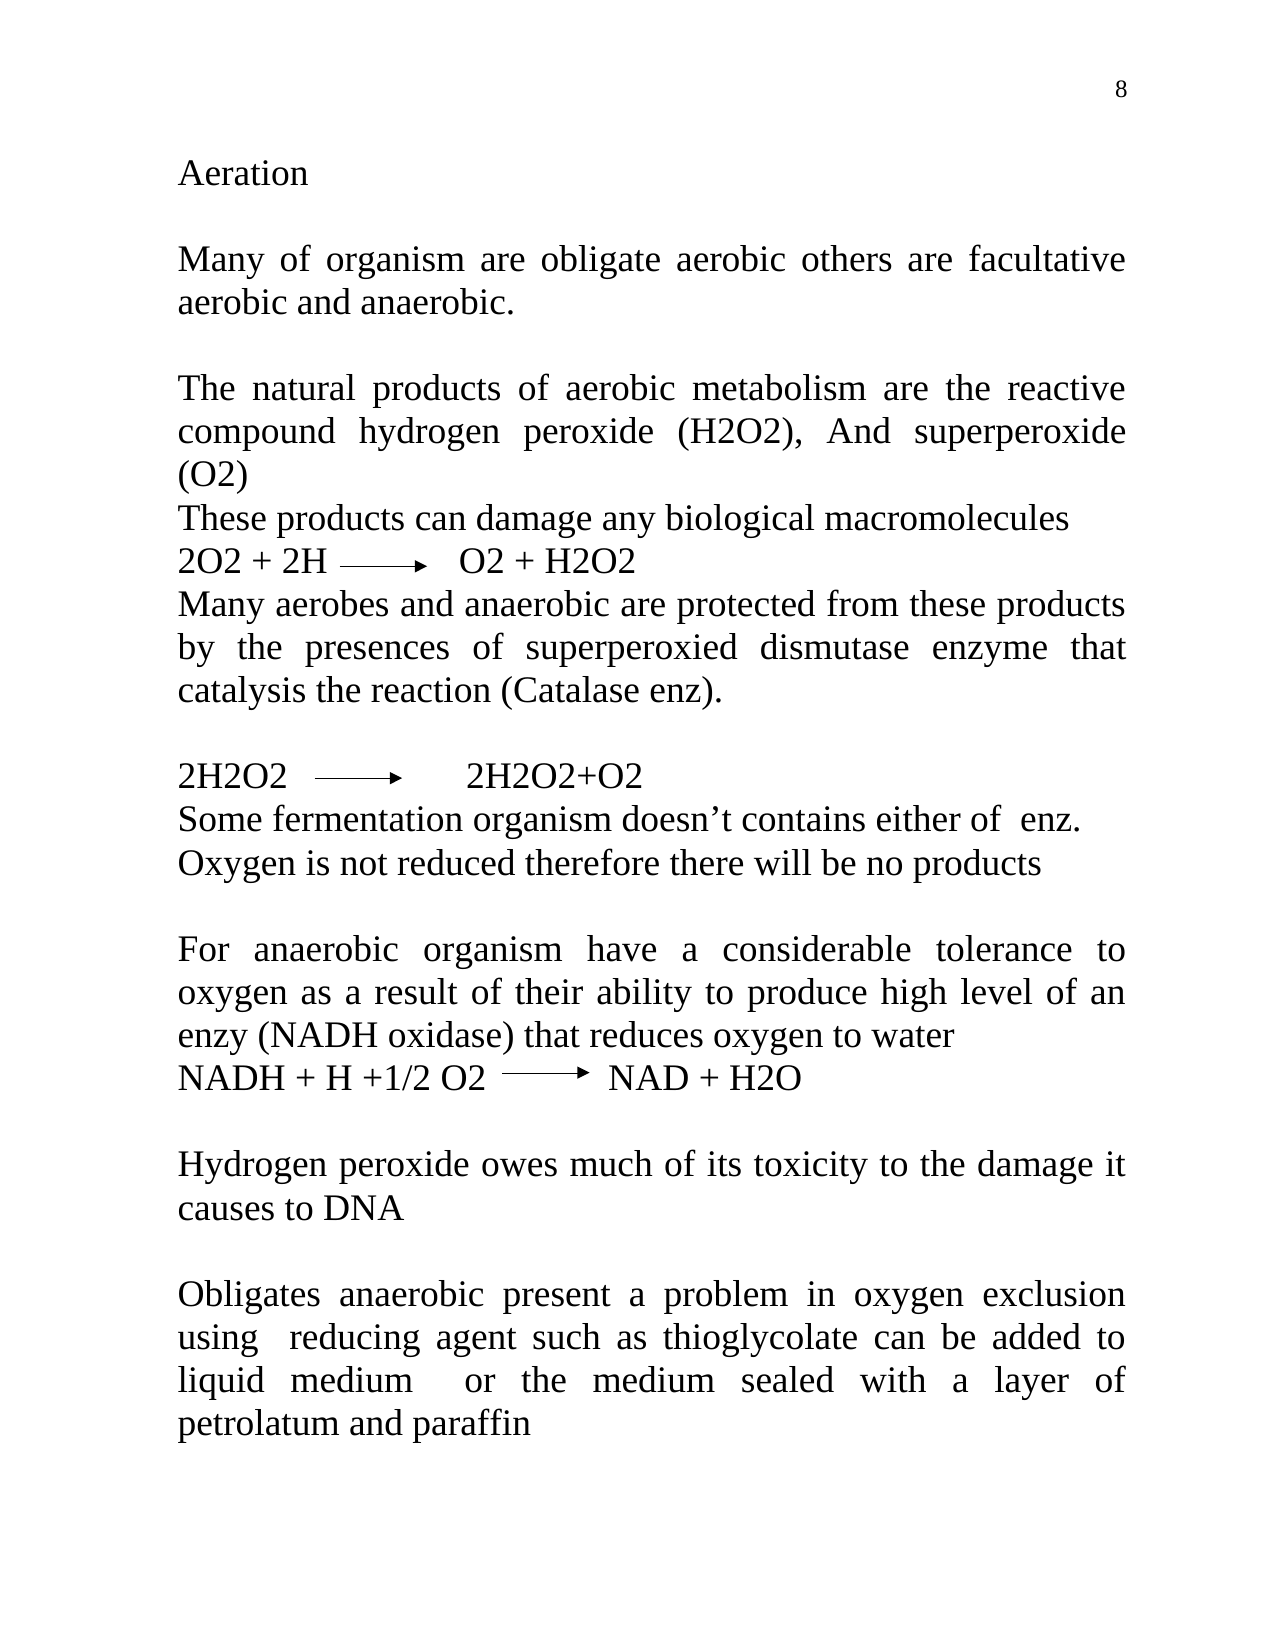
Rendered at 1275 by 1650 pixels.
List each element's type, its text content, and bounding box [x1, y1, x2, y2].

text Many of organism are obligate aerobic others are facultative aerobic and anaerobic. [177, 236, 1127, 322]
text Oxygen is not reduced therefore there will be no products [177, 840, 1127, 883]
text For anaerobic organism have a considerable tolerance to oxygen as a result of their ability to produce high level of an enzy (NADH oxidase) that reduces oxygen to water [177, 926, 1127, 1056]
text Some fermentation organism doesn’t contains either of enz. [177, 797, 1127, 840]
text Hydrogen peroxide owes much of its toxicity to the damage it causes to DNA [177, 1142, 1127, 1228]
text The natural products of aerobic metabolism are the reactive compound hydrogen peroxide (H2O2), And superperoxide (O2) [177, 366, 1127, 495]
text 2O2 + 2H O2 + H2O2 [177, 538, 1127, 581]
text Obligates anaerobic present a problem in oxygen exclusion using reducing agent such as thioglycolate can be added to liquid medium or the medium sealed with a layer of petrolatum and paraffin [177, 1271, 1127, 1444]
text NADH + H +1/2 O2 NAD + H2O [177, 1056, 1127, 1099]
text Aeration [177, 150, 1127, 193]
text These products can damage any biological macromolecules [177, 495, 1127, 538]
text 2H2O2 2H2O2+O2 [177, 754, 1127, 797]
text Many aerobes and anaerobic are protected from these products by the presences of superperoxied dismutase enzyme that catalysis the reaction (Catalase enz). [177, 581, 1127, 711]
